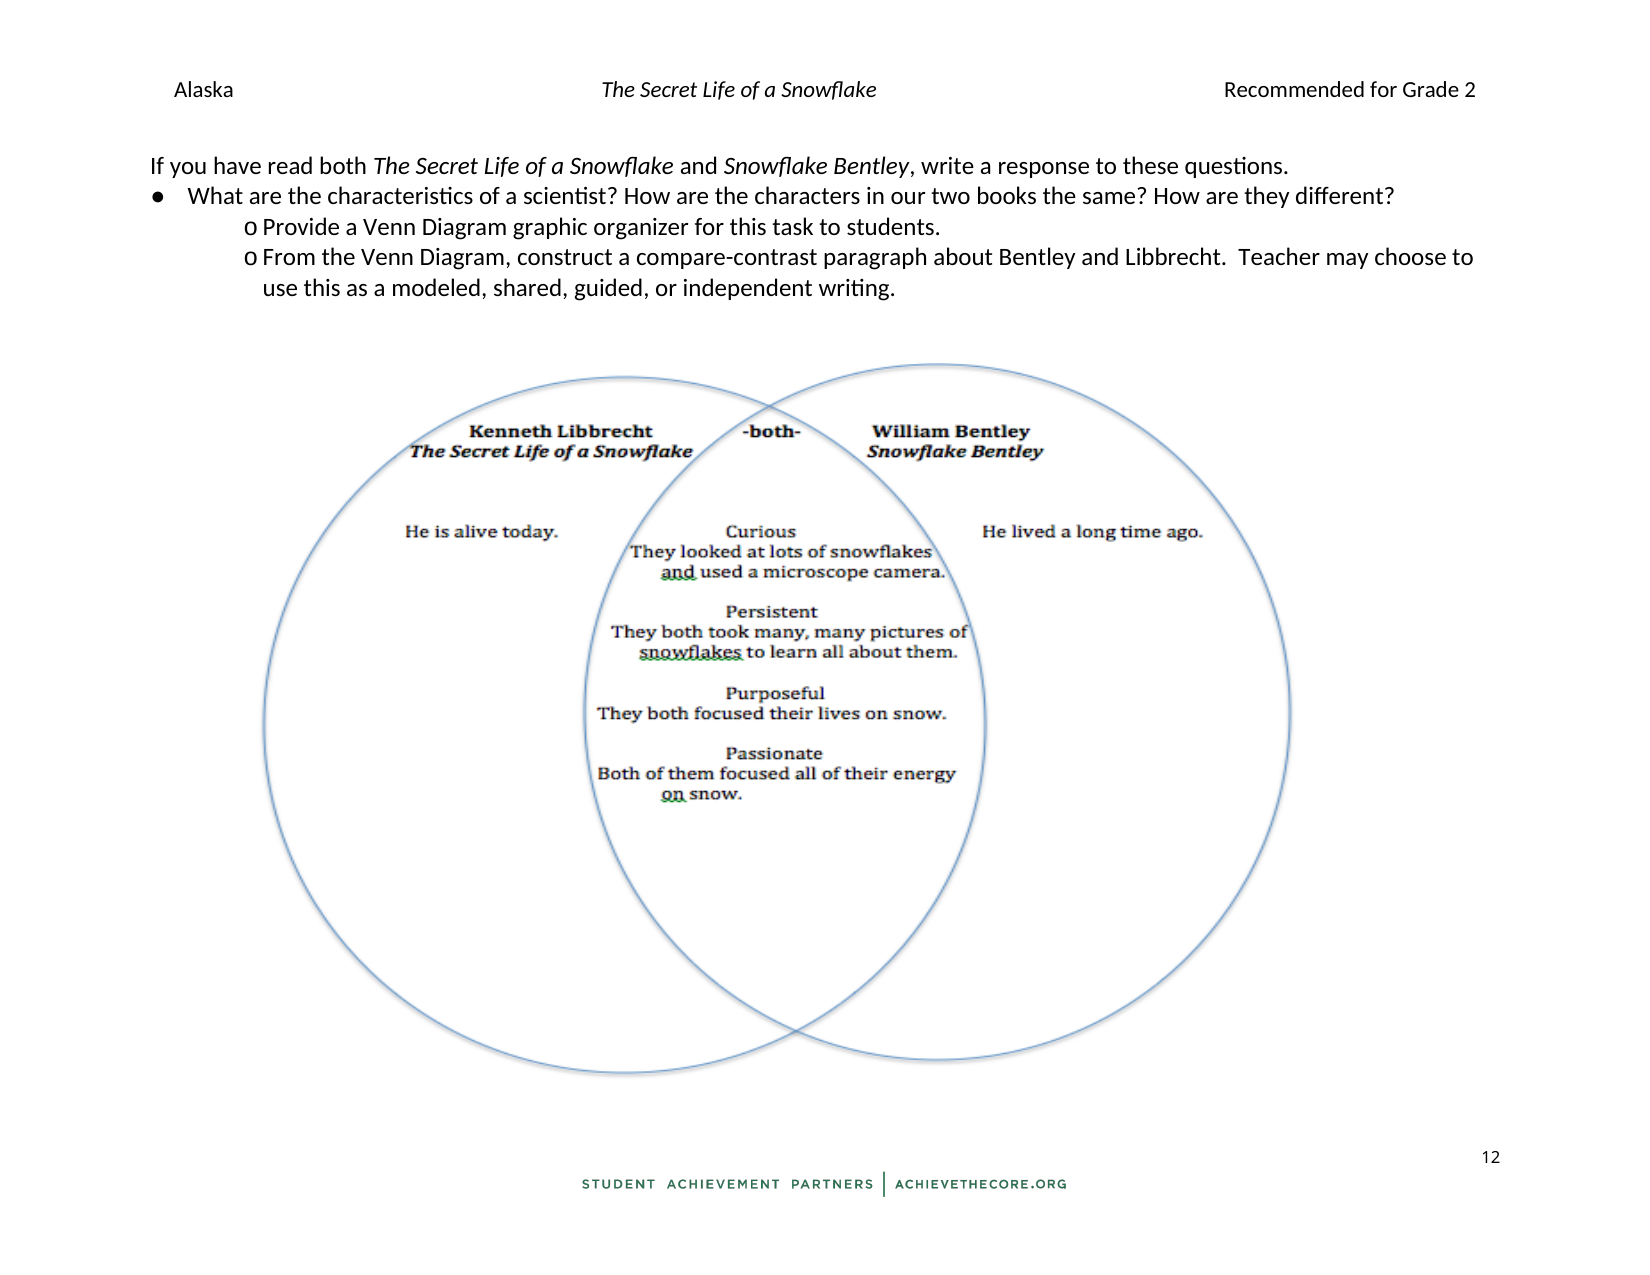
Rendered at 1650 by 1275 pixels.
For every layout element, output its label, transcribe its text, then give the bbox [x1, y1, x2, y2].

text If you have read both The Secret Life of a Snowflake and Snowflake Bentley, write a response to these questions. [150, 150, 1500, 181]
picture [571, 1168, 1079, 1200]
list From the Venn Diagram, construct a compare-contrast paragraph about Bentley and Libbrecht. Teacher may choose to use this as a modeled, shared, guided, or independent writing. [244, 242, 1500, 303]
list What are the characteristics of a scientist? How are the characters in our two books the same? How are they different? [150, 181, 1500, 211]
list Provide a Venn Diagram graphic organizer for this task to students. [244, 211, 1500, 242]
picture [243, 363, 1310, 1083]
